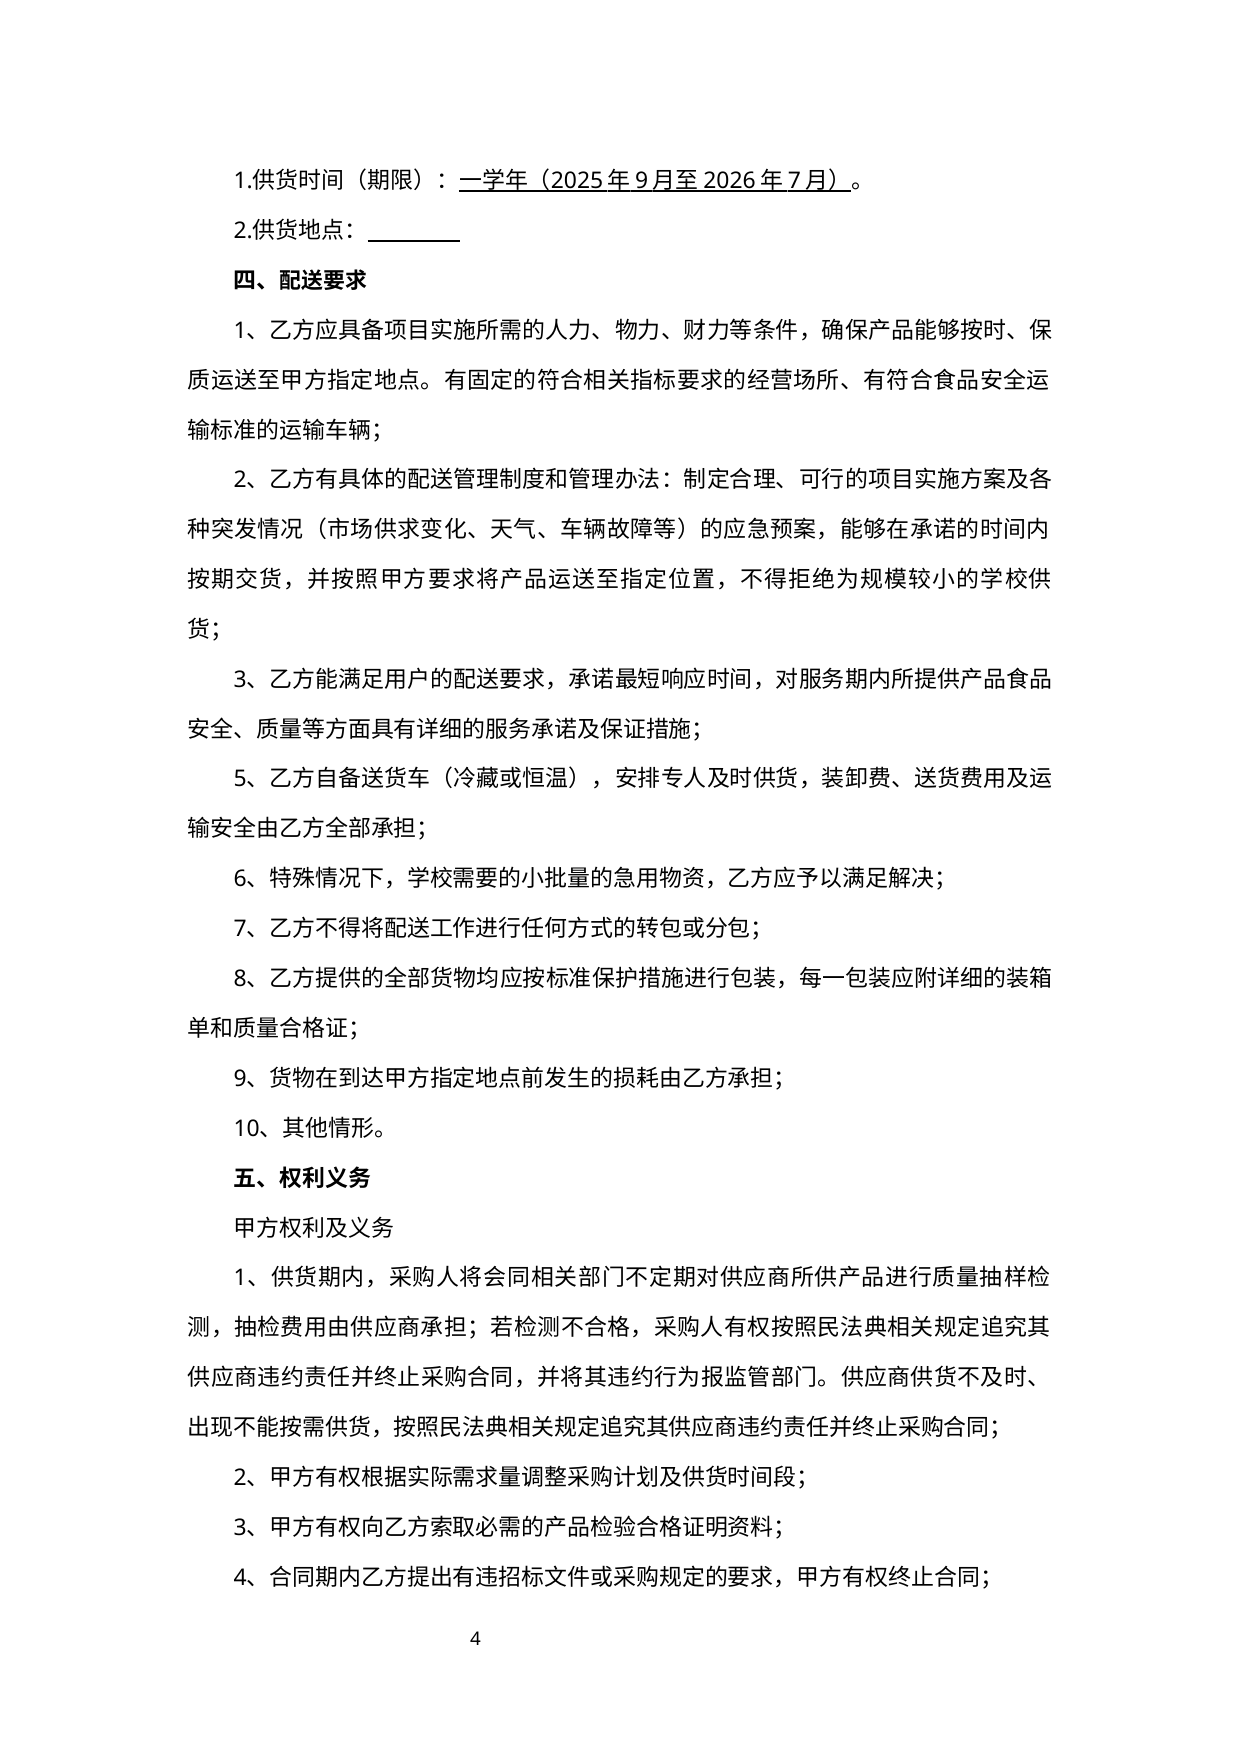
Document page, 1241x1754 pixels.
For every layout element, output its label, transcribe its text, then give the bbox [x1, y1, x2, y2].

text 5、乙方自备送货车（冷藏或恒温），安排专人及时供货，装卸费、送货费用及运输安全由乙方全部承担； [187, 760, 1053, 843]
text 9、货物在到达甲方指定地点前发生的损耗由乙方承担； [187, 1059, 1053, 1093]
text 1、乙方应具备项目实施所需的人力、物力、财力等条件，确保产品能够按时、保质运送至甲方指定地点。有固定的符合相关指标要求的经营场所、有符合食品安全运输标准的运输车辆； [187, 312, 1053, 445]
text 2、甲方有权根据实际需求量调整采购计划及供货时间段； [187, 1458, 1053, 1492]
text 10、其他情形。 [187, 1109, 1053, 1143]
text 2、乙方有具体的配送管理制度和管理办法：制定合理、可行的项目实施方案及各种突发情况（市场供求变化、天气、车辆故障等）的应急预案，能够在承诺的时间内按期交货，并按照甲方要求将产品运送至指定位置，不得拒绝为规模较小的学校供货； [187, 461, 1053, 644]
text 四、配送要求 [187, 262, 1053, 295]
text 6、特殊情况下，学校需要的小批量的急用物资，乙方应予以满足解决； [187, 860, 1053, 893]
text 4、合同期内乙方提出有违招标文件或采购规定的要求，甲方有权终止合同； [187, 1558, 1053, 1592]
list 8、乙方提供的全部货物均应按标准保护措施进行包装，每一包装应附详细的装箱单和质量合格证； [187, 960, 1053, 1043]
text 五、权利义务 [187, 1159, 1053, 1193]
text 1.供货时间（期限）：一学年（2025年9月至2026年7月）。 [187, 162, 1053, 195]
text 3、甲方有权向乙方索取必需的产品检验合格证明资料； [187, 1508, 1053, 1542]
text 7、乙方不得将配送工作进行任何方式的转包或分包； [187, 910, 1053, 943]
text 3、乙方能满足用户的配送要求，承诺最短响应时间，对服务期内所提供产品食品安全、质量等方面具有详细的服务承诺及保证措施； [187, 661, 1053, 744]
text 1、供货期内，采购人将会同相关部门不定期对供应商所供产品进行质量抽样检测，抽检费用由供应商承担；若检测不合格，采购人有权按照民法典相关规定追究其供应商违约责任并终止采购合同，并将其违约行为报监管部门。供应商供货不及时、出现不能按需供货，按照民法典相关规定追究其供应商违约责任并终止采购合同； [187, 1259, 1053, 1442]
text 甲方权利及义务 [187, 1209, 1053, 1243]
text 2.供货地点： [187, 212, 1053, 245]
